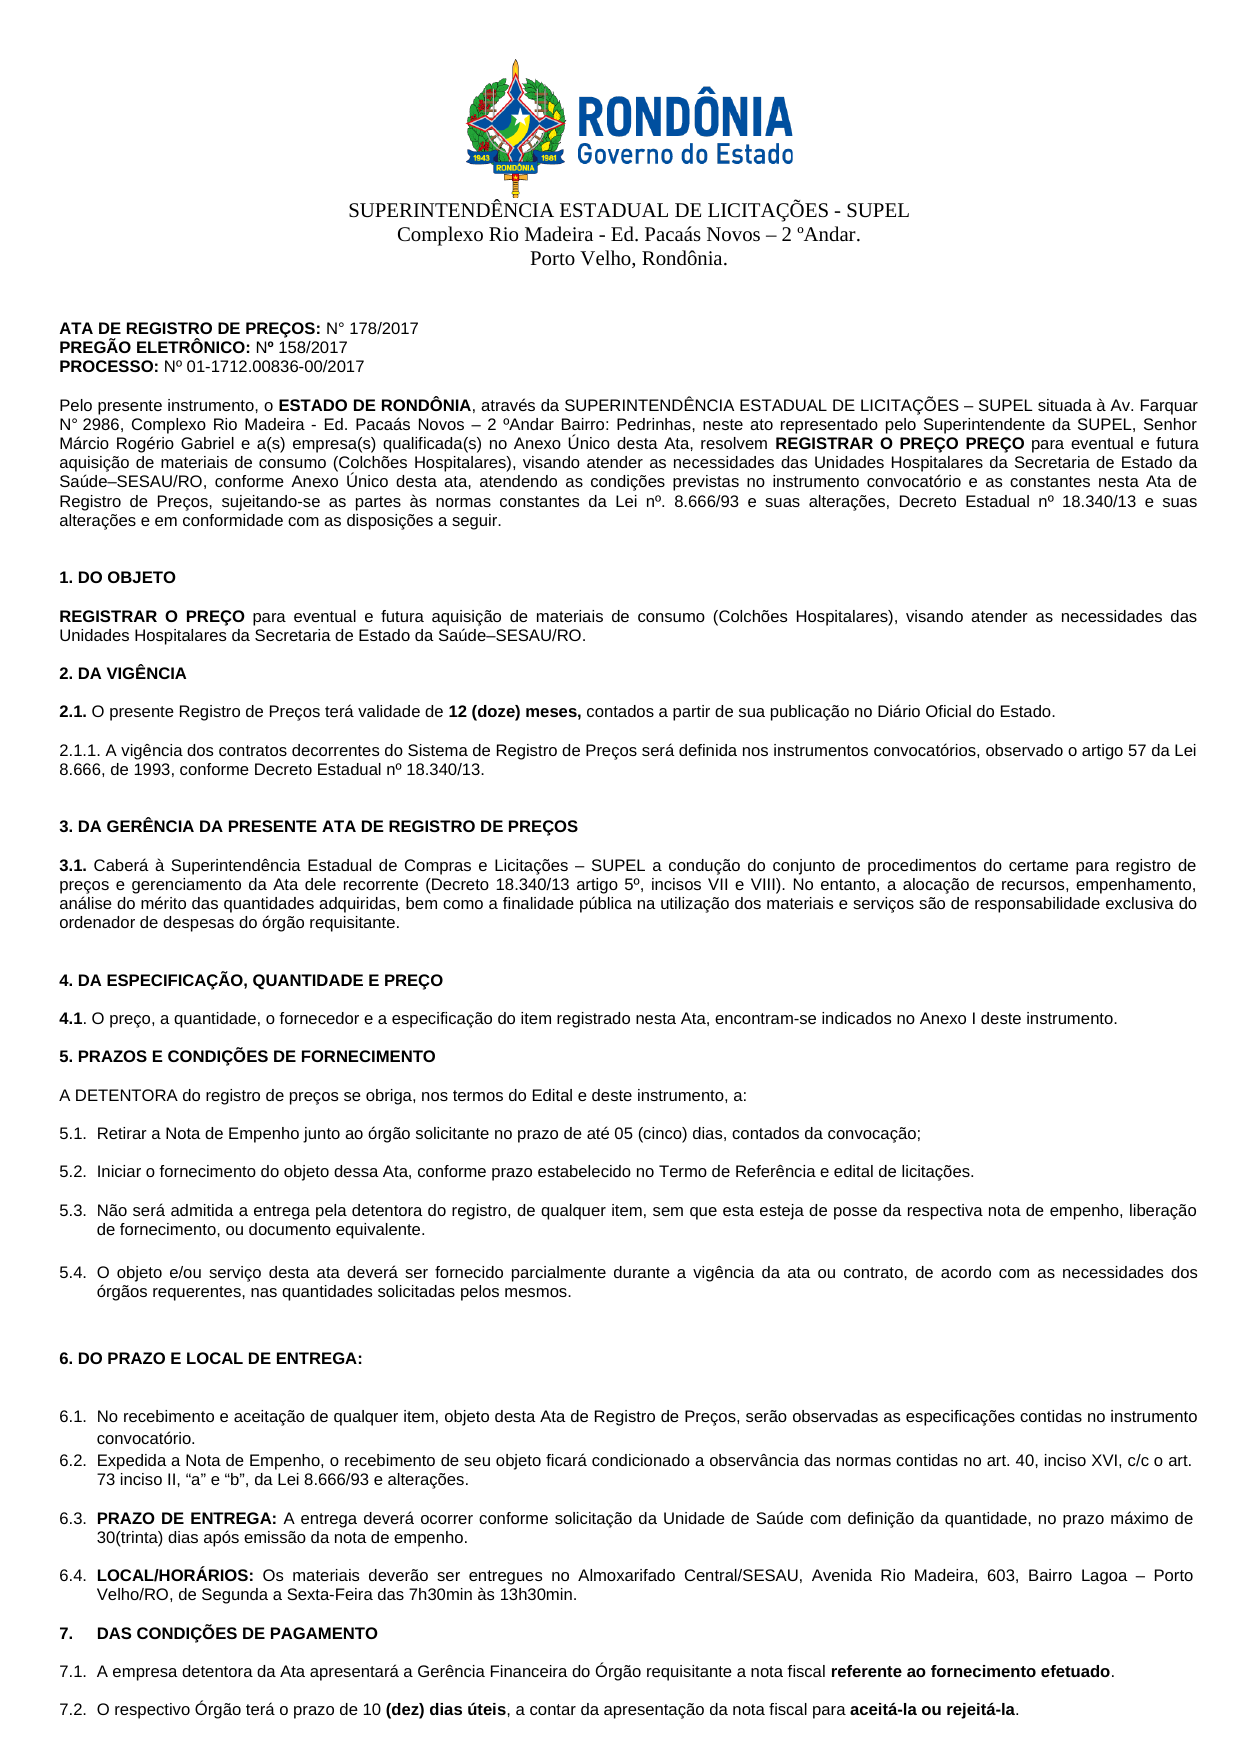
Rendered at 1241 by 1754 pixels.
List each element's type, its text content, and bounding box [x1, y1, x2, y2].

list Não será admitida a entrega pela detentora do registro, de qualquer item, sem que esta esteja de posse da respectiva nota de empenho, liberação de fornecimento, ou documento equivalente. [59, 1201, 1199, 1239]
text REGISTRAR O PREÇO para eventual e futura aquisição de materiais de consumo (Colchões Hospitalares), visando atender as necessidades das Unidades Hospitalares da Secretaria de Estado da Saúde–SESAU/RO. [59, 606, 1199, 645]
text Complexo Rio Madeira - Ed. Pacaás Novos – 2 ºAndar. [59, 222, 1199, 246]
picture [465, 59, 793, 198]
list LOCAL/HORÁRIOS: Os materiais deverão ser entregues no Almoxarifado Central/SESAU, Avenida Rio Madeira, 603, Bairro Lagoa – Porto Velho/RO, de Segunda a Sexta-Feira das 7h30min às 13h30min. [59, 1566, 1194, 1604]
list Retirar a Nota de Empenho junto ao órgão solicitante no prazo de até 05 (cinco) dias, contados da convocação; [59, 1124, 1199, 1143]
list Iniciar o fornecimento do objeto dessa Ata, conforme prazo estabelecido no Termo de Referência e edital de licitações. [59, 1162, 1199, 1181]
list O respectivo Órgão terá o prazo de 10 (dez) dias úteis, a contar da apresentação da nota fiscal para aceitá-la ou rejeitá-la. [59, 1700, 1199, 1719]
text 3.1. Caberá à Superintendência Estadual de Compras e Licitações – SUPEL a condução do conjunto de procedimentos do certame para registro de preços e gerenciamento da Ata dele recorrente (Decreto 18.340/13 artigo 5º, incisos VII e VIII). No entanto, a alocação de recursos, empenhamento, análise do mérito das quantidades adquiridas, bem como a finalidade pública na utilização dos materiais e serviços são de responsabilidade exclusiva do ordenador de despesas do órgão requisitante. [59, 856, 1199, 932]
list O objeto e/ou serviço desta ata deverá ser fornecido parcialmente durante a vigência da ata ou contrato, de acordo com as necessidades dos órgãos requerentes, nas quantidades solicitadas pelos mesmos. [59, 1263, 1199, 1301]
text SUPERINTENDÊNCIA ESTADUAL DE LICITAÇÕES - SUPEL [59, 198, 1199, 222]
text 6. DO PRAZO E LOCAL DE ENTREGA: [59, 1349, 1199, 1368]
text A DETENTORA do registro de preços se obriga, nos termos do Edital e deste instrumento, a: [59, 1086, 1199, 1105]
text ATA DE REGISTRO DE PREÇOS: N° 178/2017 [59, 319, 1199, 338]
text 2.1.1. A vigência dos contratos decorrentes do Sistema de Registro de Preços será definida nos instrumentos convocatórios, observado o artigo 57 da Lei 8.666, de 1993, conforme Decreto Estadual nº 18.340/13. [59, 741, 1199, 779]
list No recebimento e aceitação de qualquer item, objeto desta Ata de Registro de Preços, serão observadas as especificações contidas no instrumento convocatório. [59, 1407, 1199, 1448]
list A empresa detentora da Ata apresentará a Gerência Financeira do Órgão requisitante a nota fiscal referente ao fornecimento efetuado. [59, 1662, 1199, 1681]
text PROCESSO: Nº 01-1712.00836-00/2017 [59, 357, 1199, 376]
list Expedida a Nota de Empenho, o recebimento de seu objeto ficará condicionado a observância das normas contidas no art. 40, inciso XVI, c/c o art. 73 inciso II, “a” e “b”, da Lei 8.666/93 e alterações. [59, 1451, 1194, 1489]
text Pelo presente instrumento, o ESTADO DE RONDÔNIA, através da SUPERINTENDÊNCIA ESTADUAL DE LICITAÇÕES – SUPEL situada à Av. Farquar N° 2986, Complexo Rio Madeira - Ed. Pacaás Novos – 2 ºAndar Bairro: Pedrinhas, neste ato representado pelo Superintendente da SUPEL, Senhor Márcio Rogério Gabriel e a(s) empresa(s) qualificada(s) no Anexo Único desta Ata, resolvem REGISTRAR O PREÇO PREÇO para eventual e futura aquisição de materiais de consumo (Colchões Hospitalares), visando atender as necessidades das Unidades Hospitalares da Secretaria de Estado da Saúde–SESAU/RO, conforme Anexo Único desta ata, atendendo as condições previstas no instrumento convocatório e as constantes nesta Ata de Registro de Preços, sujeitando-se as partes às normas constantes da Lei nº. 8.666/93 e suas alterações, Decreto Estadual nº 18.340/13 e suas alterações e em conformidade com as disposições a seguir. [59, 396, 1199, 530]
text Porto Velho, Rondônia. [59, 246, 1199, 270]
text 3. DA GERÊNCIA DA PRESENTE ATA DE REGISTRO DE PREÇOS [59, 817, 1199, 836]
text 4.1. O preço, a quantidade, o fornecedor e a especificação do item registrado nesta Ata, encontram-se indicados no Anexo I deste instrumento. [59, 1009, 1199, 1028]
text 5. PRAZOS E CONDIÇÕES DE FORNECIMENTO [59, 1047, 1199, 1066]
text 1. DO OBJETO [59, 568, 1199, 587]
list PRAZO DE ENTREGA: A entrega deverá ocorrer conforme solicitação da Unidade de Saúde com definição da quantidade, no prazo máximo de 30(trinta) dias após emissão da nota de empenho. [59, 1508, 1194, 1547]
text 2. DA VIGÊNCIA [59, 664, 1199, 683]
text 2.1. O presente Registro de Preços terá validade de 12 (doze) meses, contados a partir de sua publicação no Diário Oficial do Estado. [59, 702, 1199, 721]
text 4. DA ESPECIFICAÇÃO, QUANTIDADE E PREÇO [59, 971, 1199, 990]
list DAS CONDIÇÕES DE PAGAMENTO [59, 1623, 1199, 1643]
text PREGÃO ELETRÔNICO: Nº 158/2017 [59, 338, 1199, 357]
